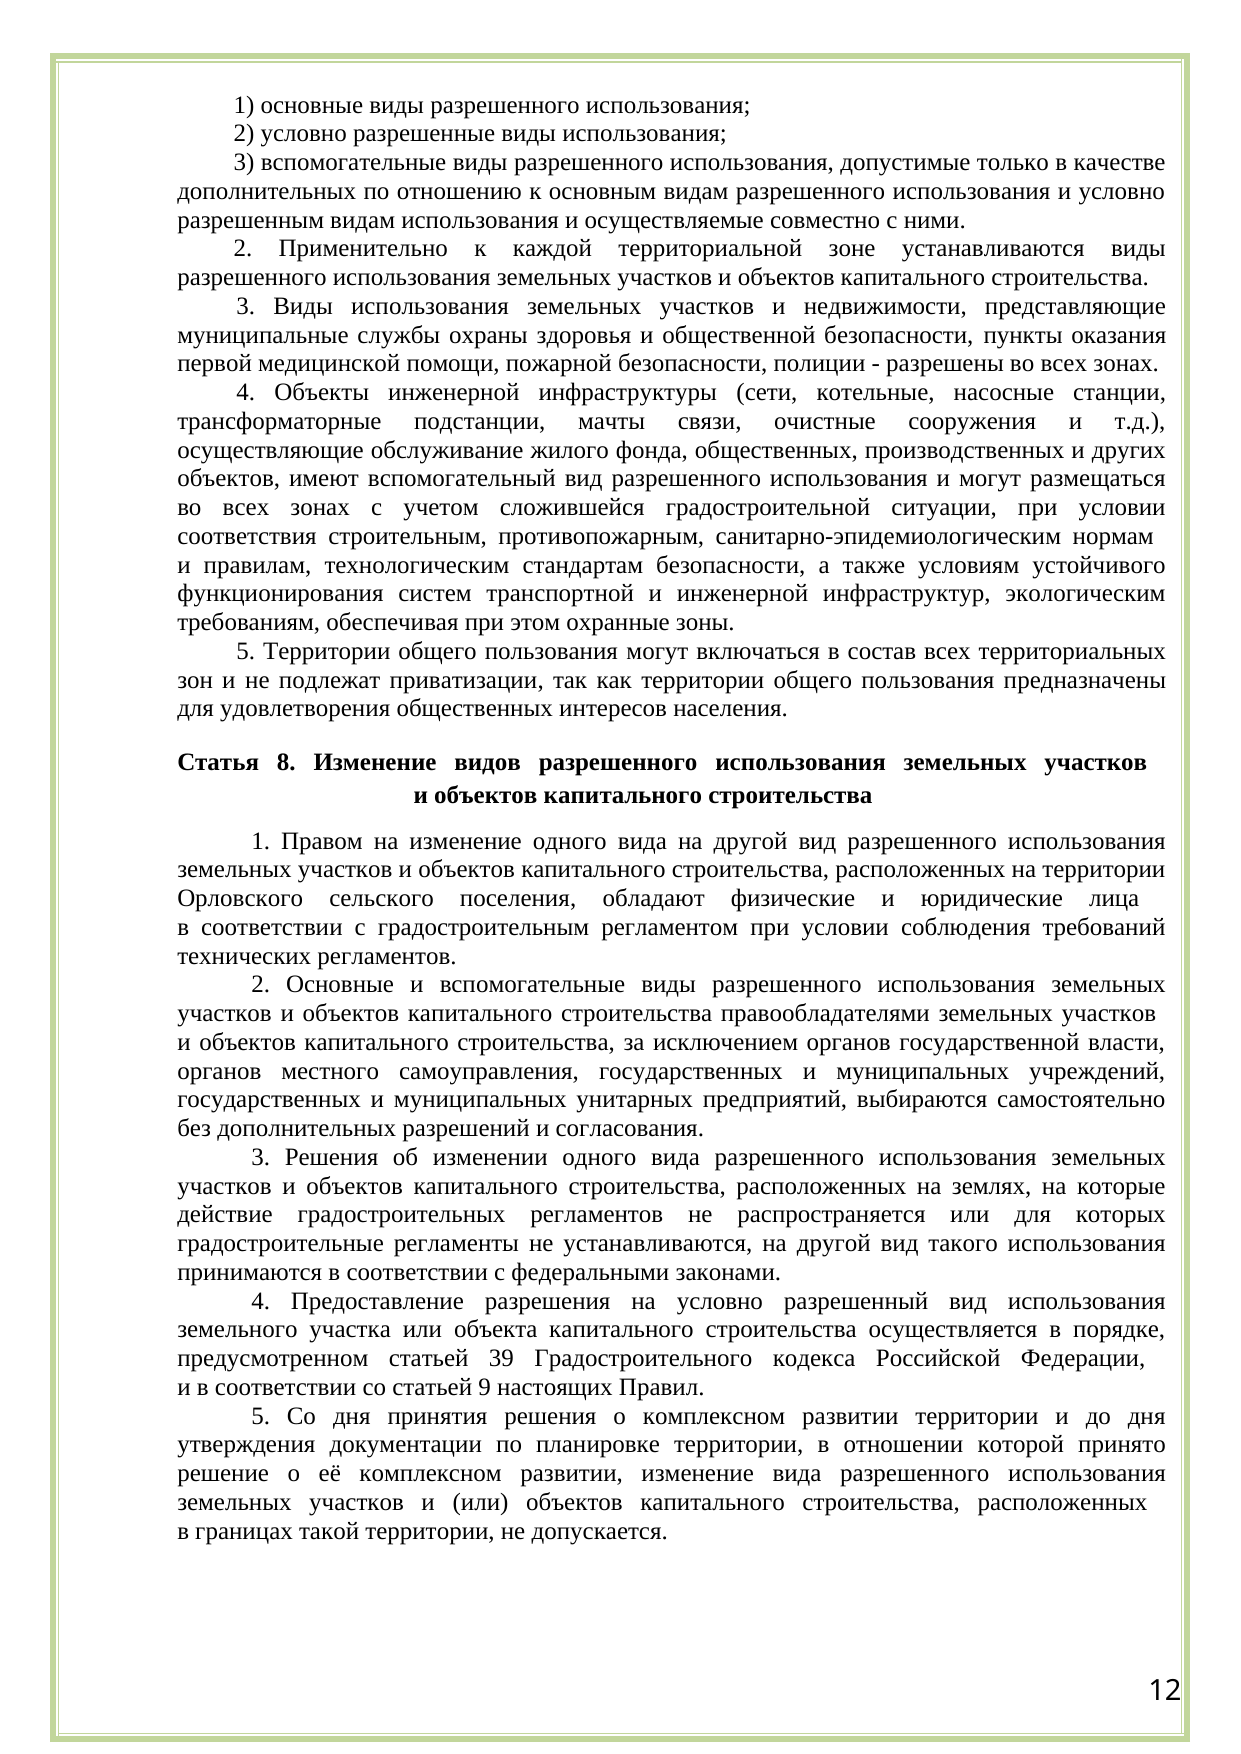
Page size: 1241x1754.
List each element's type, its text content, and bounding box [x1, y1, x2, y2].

text 3. Решения об изменении одного вида разрешенного использования земельных участков и объектов капитального строительства, расположенных на землях, на которые действие градостроительных регламентов не распространяется или для которых градостроительные регламенты не устанавливаются, на другой вид такого использования принимаются в соответствии с федеральными законами. [177, 1142, 1166, 1286]
text 2) условно разрешенные виды использования; [177, 118, 1166, 147]
subtitle Статья 8. Изменение видов разрешенного использования земельных участков и объектов капитального строительства [177, 747, 1166, 809]
text 1) основные виды разрешенного использования; [177, 90, 1166, 118]
text 3) вспомогательные виды разрешенного использования, допустимые только в качестве дополнительных по отношению к основным видам разрешенного использования и условно разрешенным видам использования и осуществляемые совместно с ними. [177, 147, 1166, 233]
text 5. Территории общего пользования могут включаться в состав всех территориальных зон и не подлежат приватизации, так как территории общего пользования предназначены для удовлетворения общественных интересов населения. [177, 636, 1166, 722]
text 1. Правом на изменение одного вида на другой вид разрешенного использования земельных участков и объектов капитального строительства, расположенных на территории Орловского сельского поселения, обладают физические и юридические лица в соответствии с градостроительным регламентом при условии соблюдения требований технических регламентов. [177, 826, 1166, 969]
text 4. Объекты инженерной инфраструктуры (сети, котельные, насосные станции, трансформаторные подстанции, мачты связи, очистные сооружения и т.д.), осуществляющие обслуживание жилого фонда, общественных, производственных и других объектов, имеют вспомогательный вид разрешенного использования и могут размещаться во всех зонах с учетом сложившейся градостроительной ситуации, при условии соответствия строительным, противопожарным, санитарно-эпидемиологическим нормам и правилам, технологическим стандартам безопасности, а также условиям устойчивого функционирования систем транспортной и инженерной инфраструктур, экологическим требованиям, обеспечивая при этом охранные зоны. [177, 377, 1166, 636]
text 4. Предоставление разрешения на условно разрешенный вид использования земельного участка или объекта капитального строительства осуществляется в порядке, предусмотренном статьей 39 Градостроительного кодекса Российской Федерации, и в соответствии со статьей 9 настоящих Правил. [177, 1286, 1166, 1401]
text 5. Со дня принятия решения о комплексном развитии территории и до дня утверждения документации по планировке территории, в отношении которой принято решение о её комплексном развитии, изменение вида разрешенного использования земельных участков и (или) объектов капитального строительства, расположенных в границах такой территории, не допускается. [177, 1401, 1166, 1544]
text 2. Применительно к каждой территориальной зоне устанавливаются виды разрешенного использования земельных участков и объектов капитального строительства. [177, 233, 1166, 291]
text 3. Виды использования земельных участков и недвижимости, представляющие муниципальные службы охраны здоровья и общественной безопасности, пункты оказания первой медицинской помощи, пожарной безопасности, полиции - разрешены во всех зонах. [177, 291, 1166, 377]
text 2. Основные и вспомогательные виды разрешенного использования земельных участков и объектов капитального строительства правообладателями земельных участков и объектов капитального строительства, за исключением органов государственной власти, органов местного самоуправления, государственных и муниципальных учреждений, государственных и муниципальных унитарных предприятий, выбираются самостоятельно без дополнительных разрешений и согласования. [177, 969, 1166, 1142]
